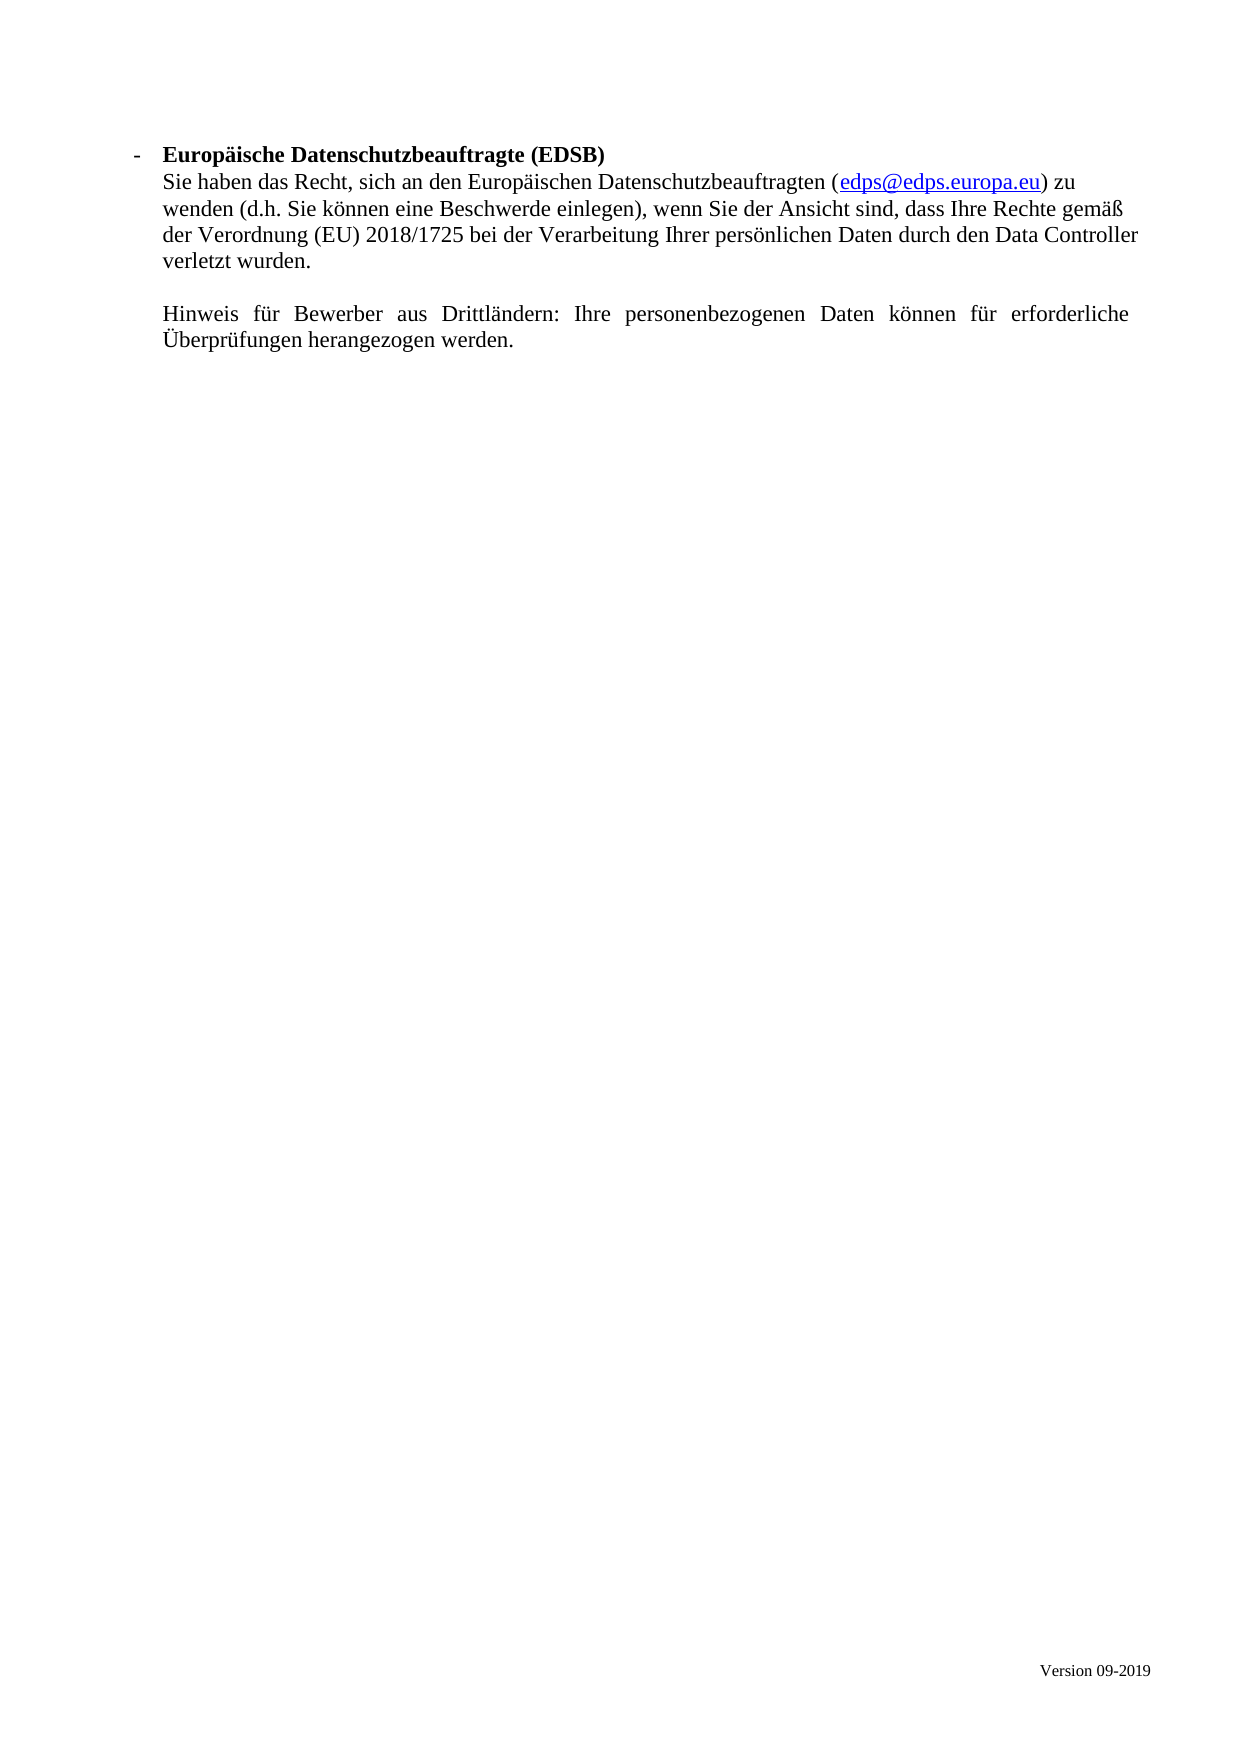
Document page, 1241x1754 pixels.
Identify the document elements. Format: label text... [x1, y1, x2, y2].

text Hinweis für Bewerber aus Drittländern: Ihre personenbezogenen Daten können für erforderliche Überprüfungen herangezogen werden. [162, 300, 1163, 353]
subtitle Europäische Datenschutzbeauftragte (EDSB) [133, 142, 1163, 168]
text Sie haben das Recht, sich an den Europäischen Datenschutzbeauftragten (edps@edps.europa.eu) zu wenden (d.h. Sie können eine Beschwerde einlegen), wenn Sie der Ansicht sind, dass Ihre Rechte gemäß der Verordnung (EU) 2018/1725 bei der Verarbeitung Ihrer persönlichen Daten durch den Data Controller verletzt wurden. [162, 168, 1144, 274]
